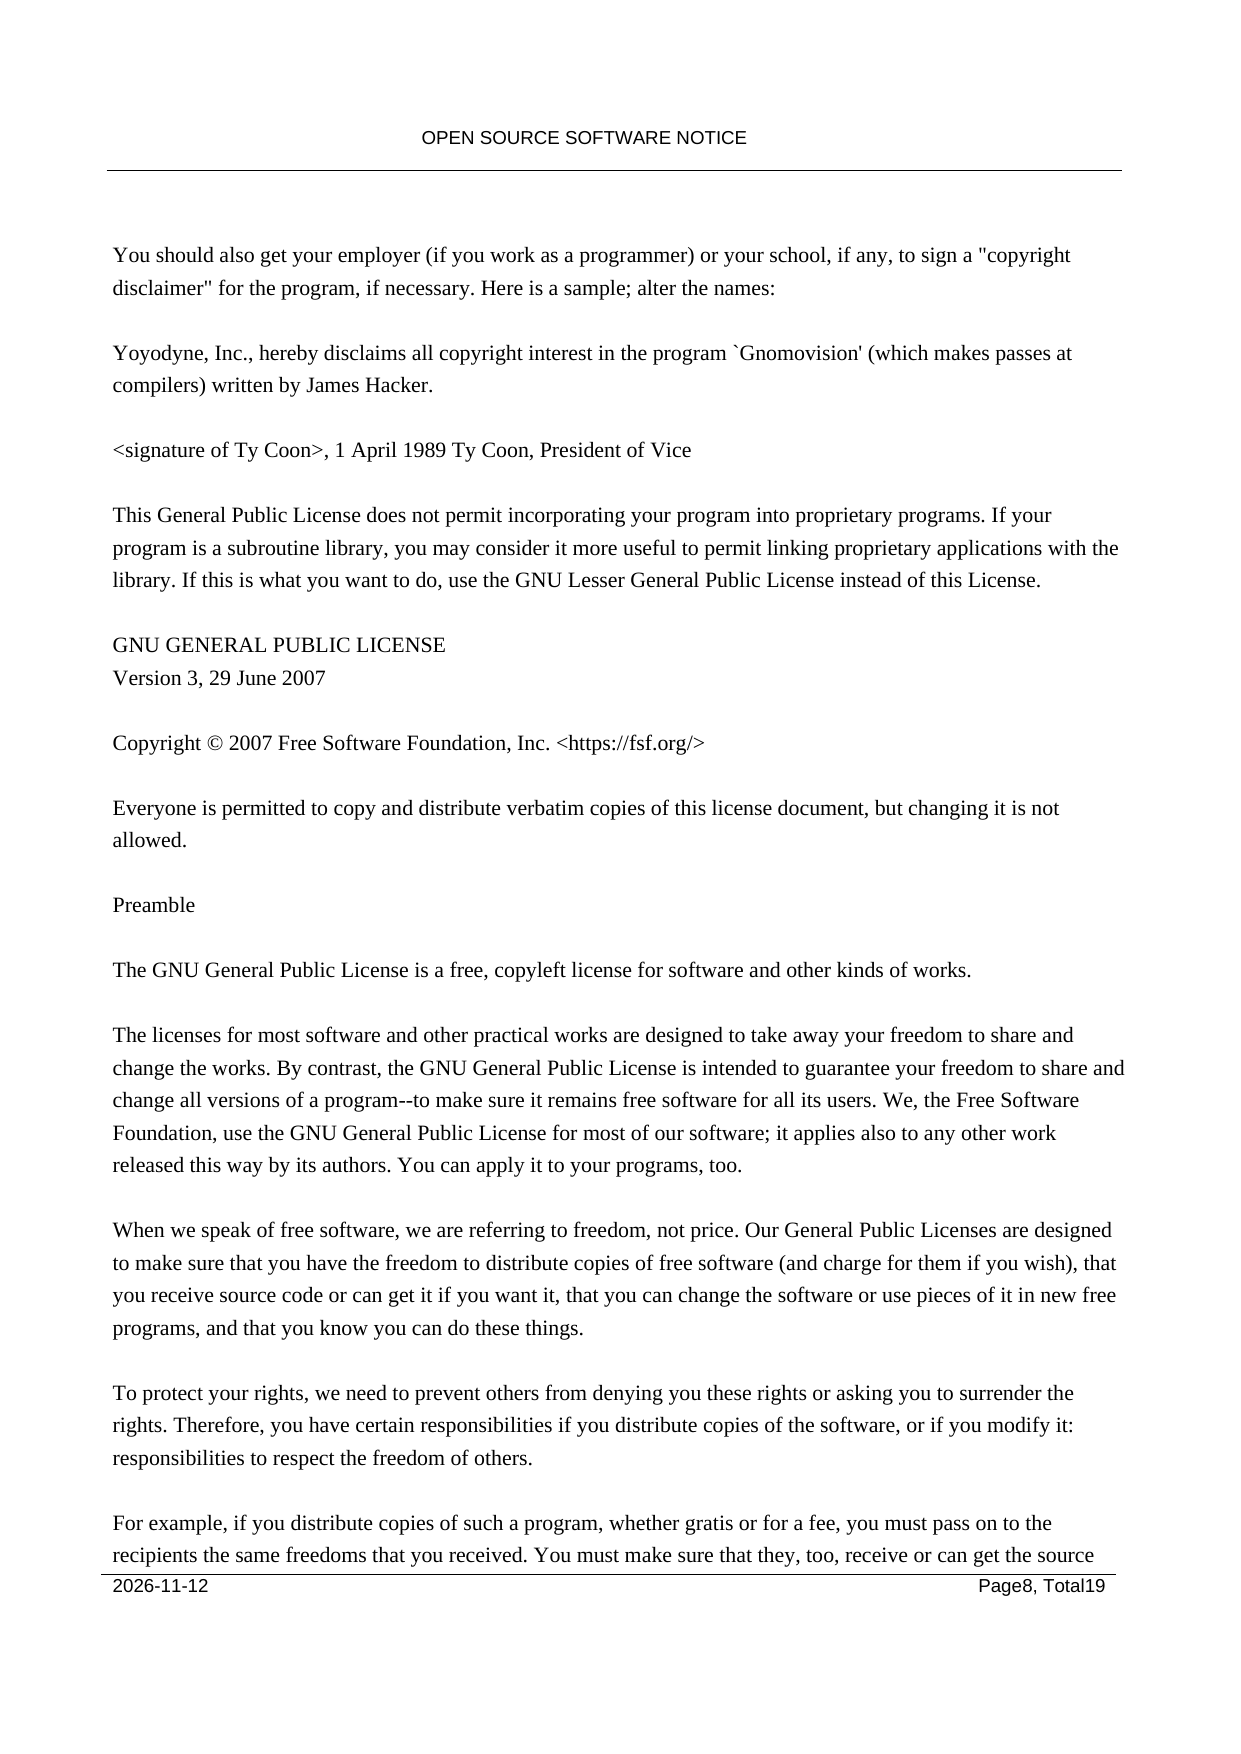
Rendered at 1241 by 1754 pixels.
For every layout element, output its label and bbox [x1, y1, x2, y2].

text [112, 206, 1128, 1571]
